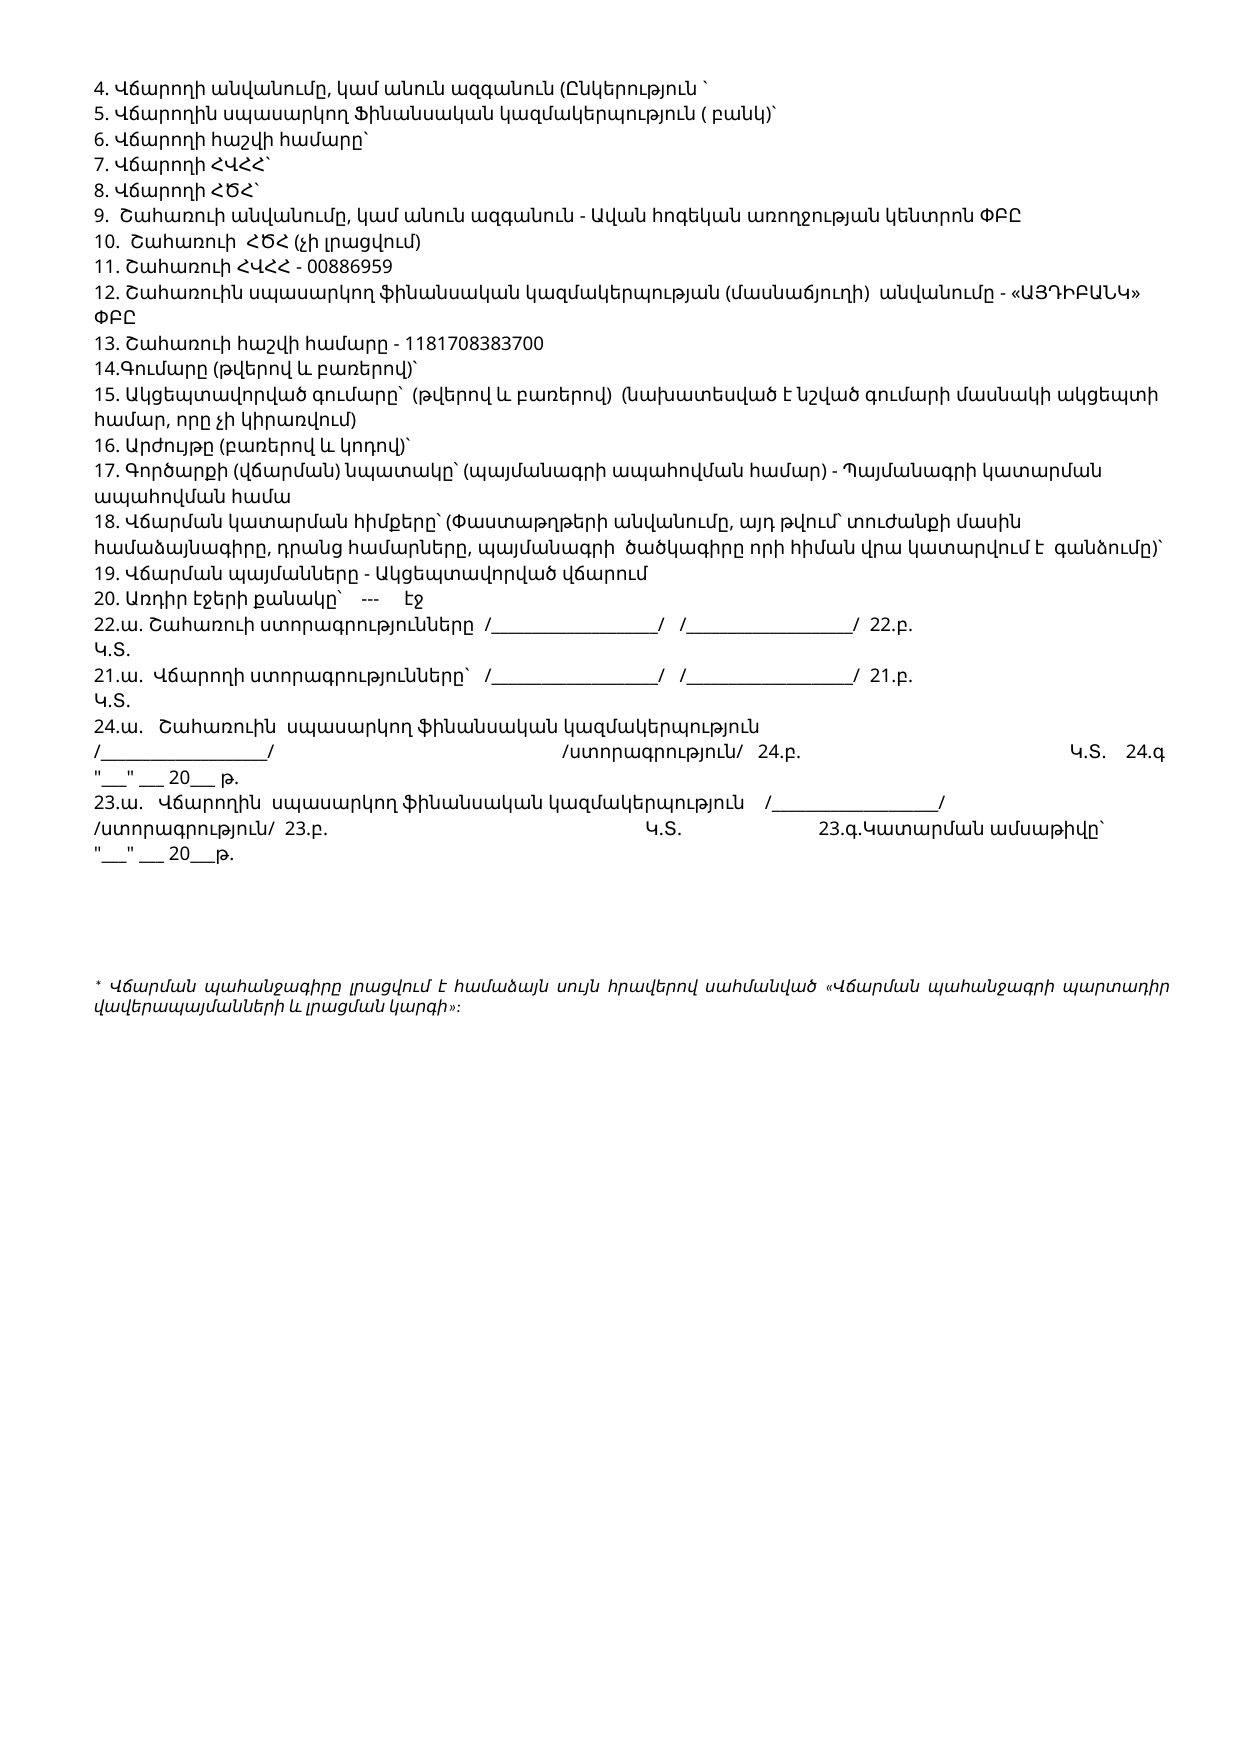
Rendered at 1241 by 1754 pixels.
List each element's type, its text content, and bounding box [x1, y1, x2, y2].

text * Վճարման պահանջագիրը լրացվում է համաձայն սույն հրավերով սահմանված «Վճարման պահանջագրի պարտադիր վավերապայմանների և լրացման կարգի»: [94, 976, 1171, 1017]
